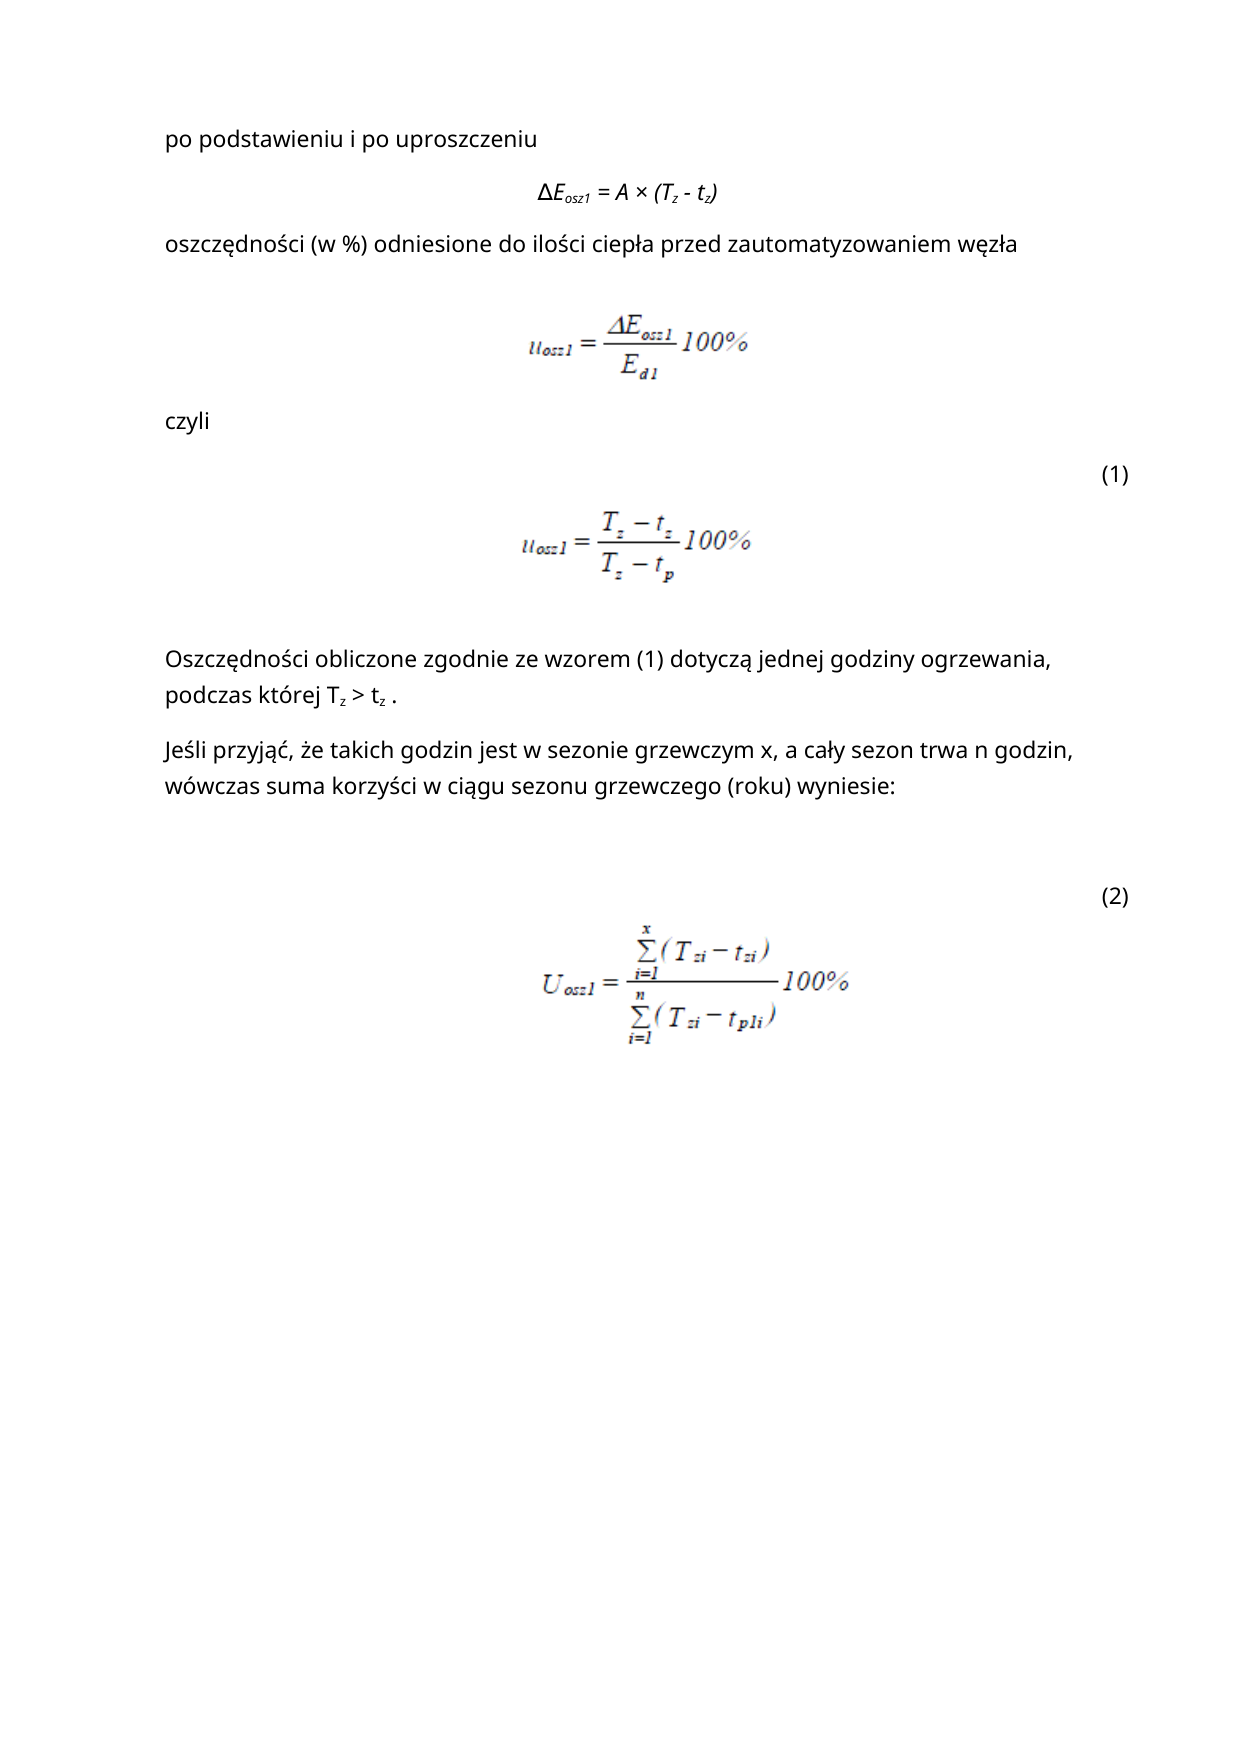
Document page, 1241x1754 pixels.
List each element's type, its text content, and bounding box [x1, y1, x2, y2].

text ∆Eosz1 = A × (Tz - tz) [537, 176, 1128, 207]
text Jeśli przyjąć, że takich godzin jest w sezonie grzewczym x, a cały sezon trwa n godzin, wówczas suma korzyści w ciągu sezonu grzewczego (roku) wyniesie: [164, 734, 1128, 801]
text czyli [164, 405, 1128, 436]
text oszczędności (w %) odniesione do ilości ciepła przed zautomatyzowaniem węzła [164, 227, 1128, 259]
text Oszczędności obliczone zgodnie ze wzorem (1) dotyczą jednej godziny ogrzewania, podczas której Tz > tz . [164, 643, 1128, 711]
text po podstawieniu i po uproszczeniu [164, 123, 1128, 154]
text (1) [173, 458, 1128, 489]
text (2) [173, 880, 1128, 911]
